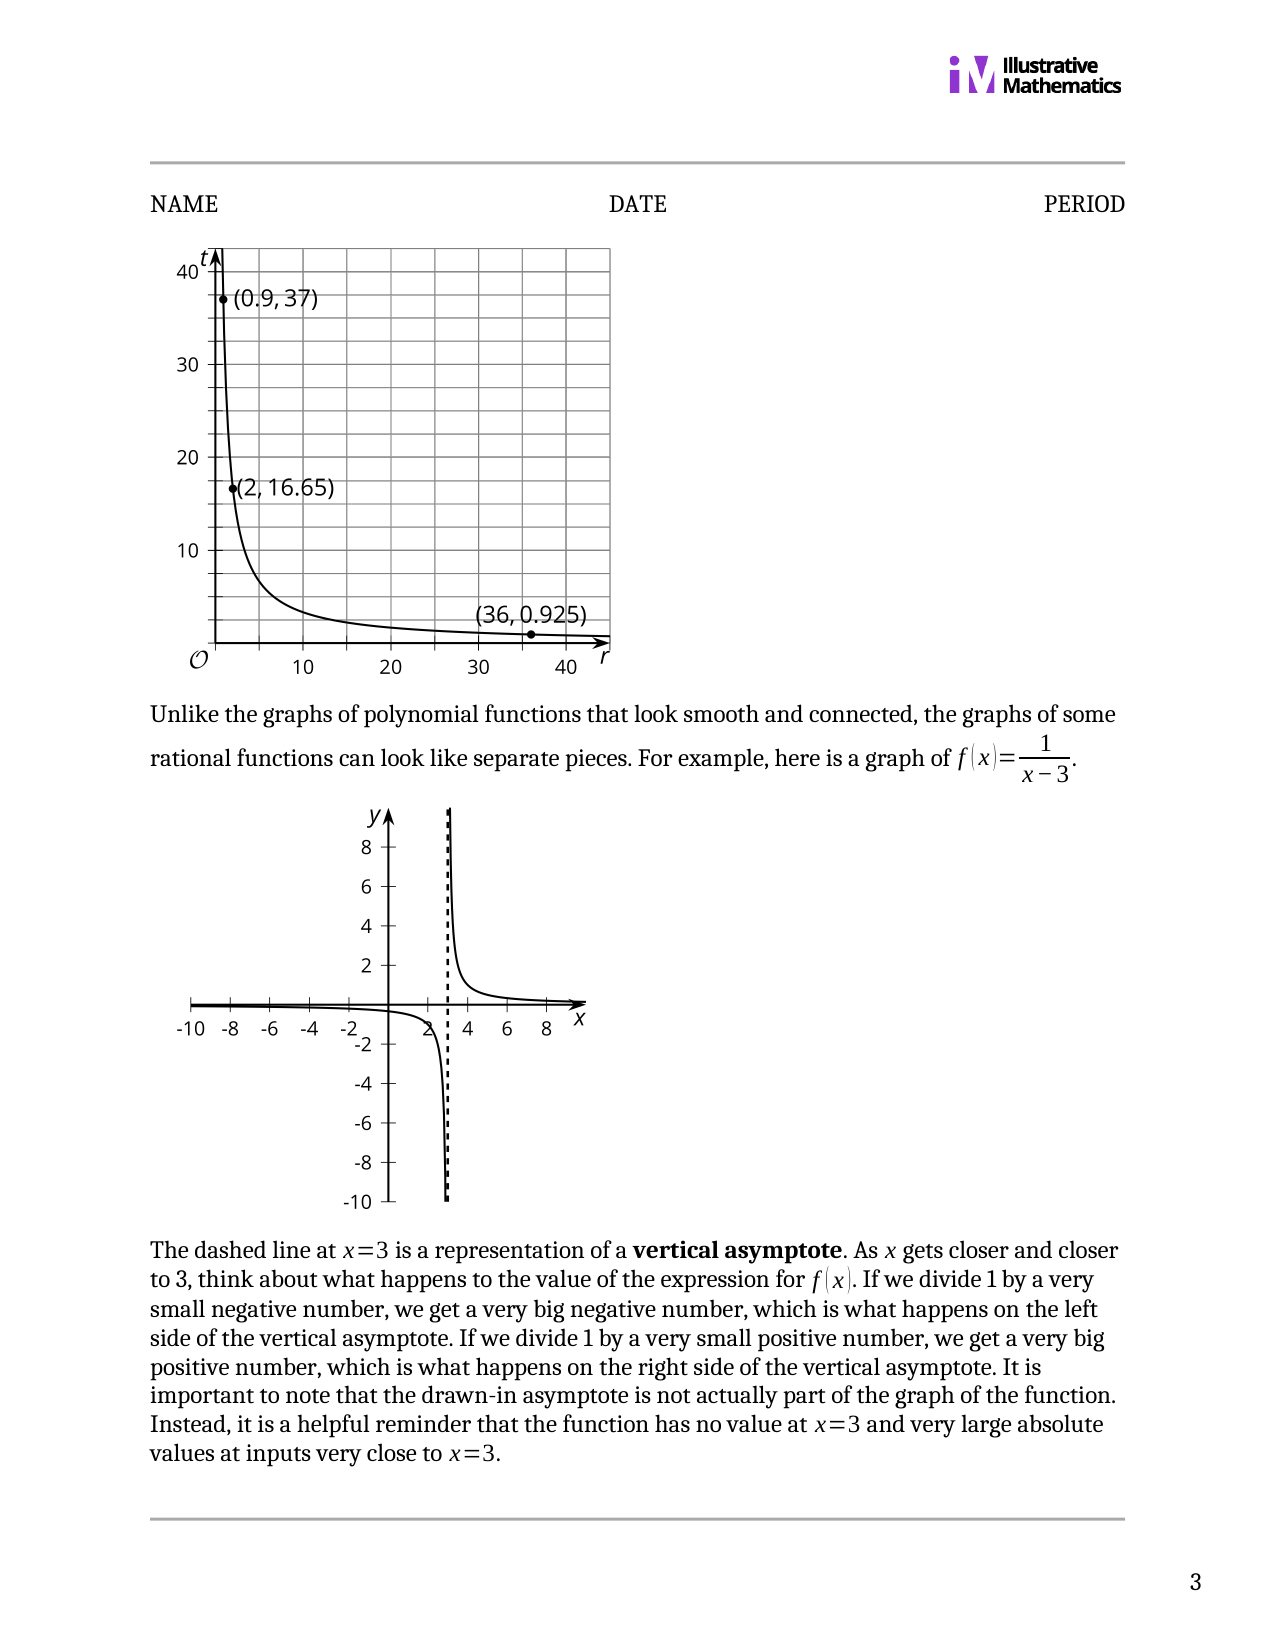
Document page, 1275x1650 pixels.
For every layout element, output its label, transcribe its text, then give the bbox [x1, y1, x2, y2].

text Unlike the graphs of polynomial functions that look smooth and connected, the graphs of some rational functions can look like separate pieces. For example, here is a graph of . [150, 700, 1125, 788]
picture [168, 247, 611, 682]
picture [949, 55, 1121, 93]
text The dashed line at is a representation of a vertical asymptote. As gets closer and closer to 3, think about what happens to the value of the expression for . If we divide 1 by a very small negative number, we get a very big negative number, which is what happens on the left side of the vertical asymptote. If we divide 1 by a very small positive number, we get a very big positive number, which is what happens on the right side of the vertical asymptote. It is important to note that the drawn-in asymptote is not actually part of the graph of the function. Instead, it is a helpful reminder that the function has no value at and very large absolute values at inputs very close to . [150, 1236, 1125, 1468]
picture [168, 806, 587, 1217]
